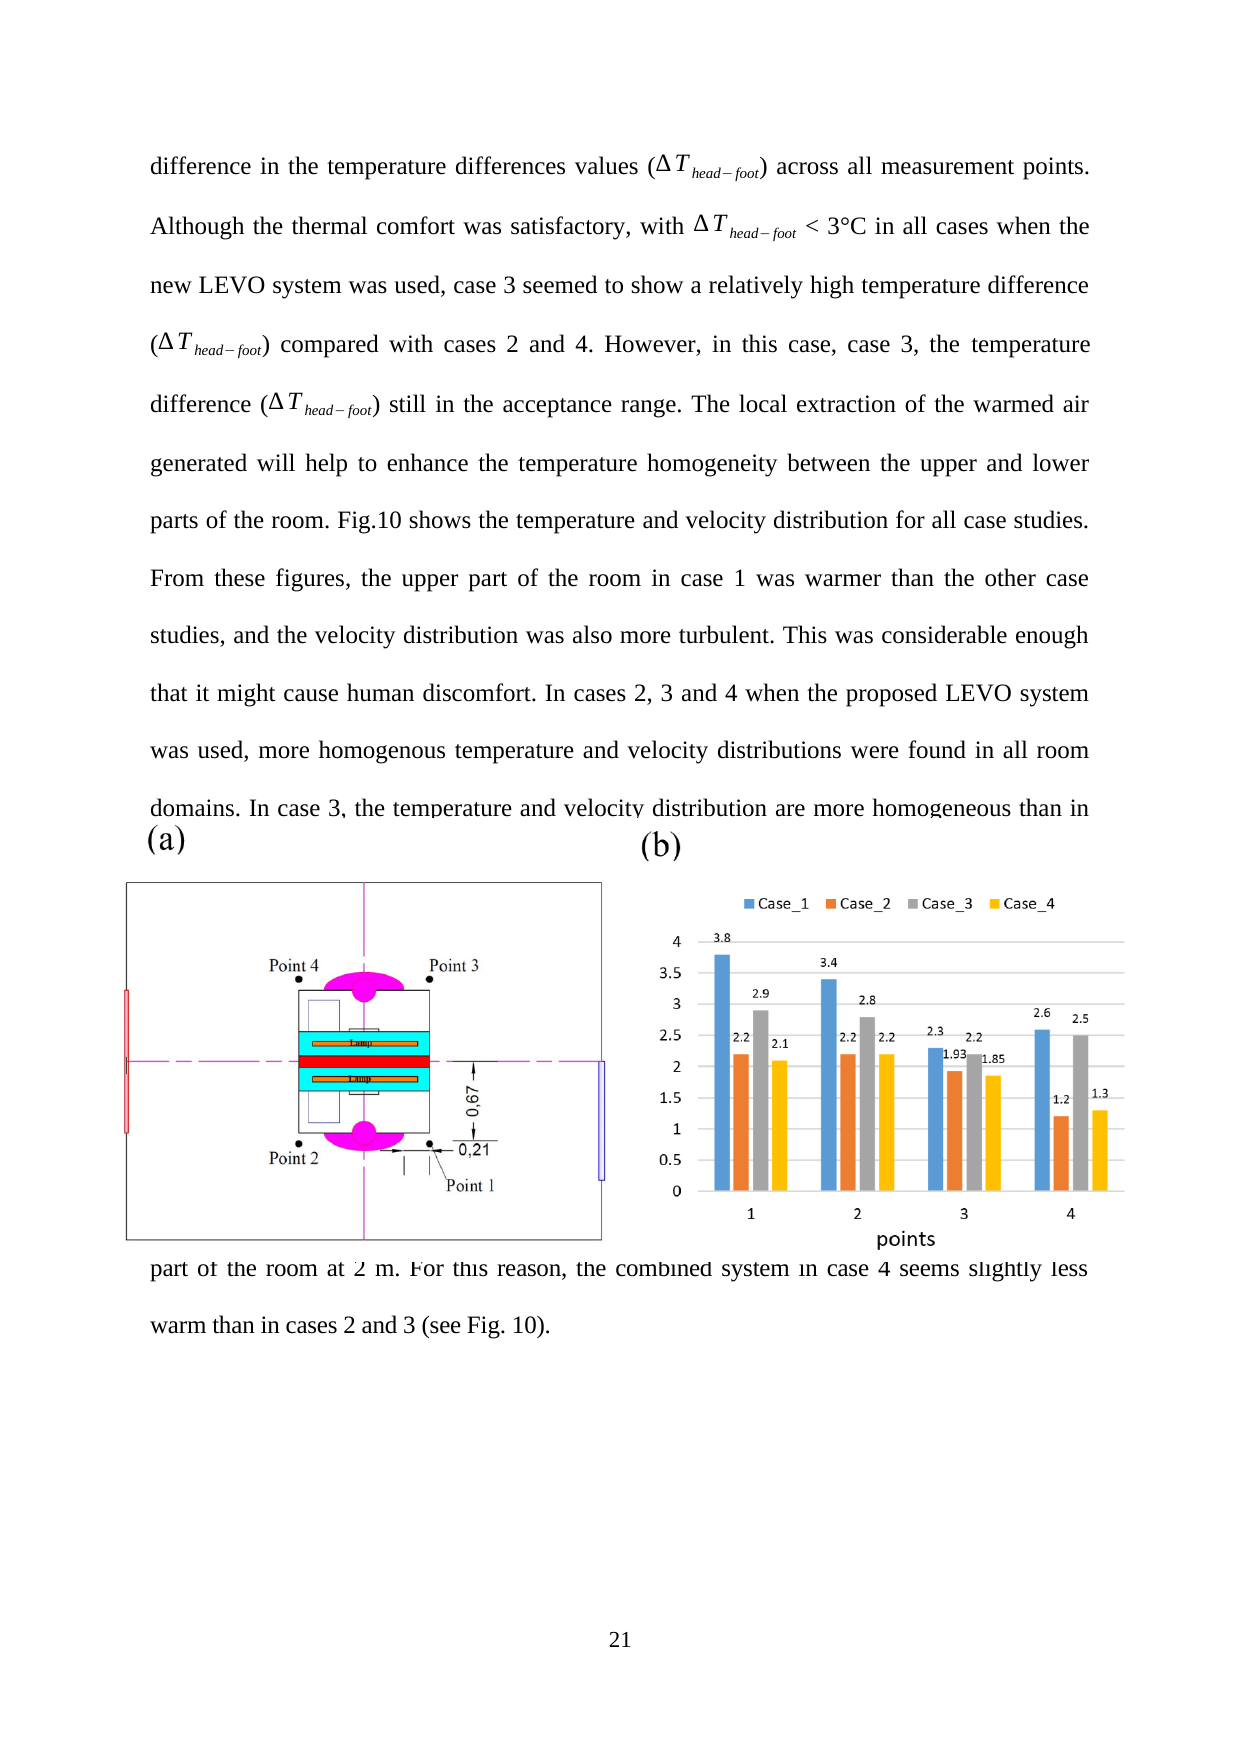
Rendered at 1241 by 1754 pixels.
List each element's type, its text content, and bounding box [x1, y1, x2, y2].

picture [117, 818, 1131, 1262]
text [150, 150, 1090, 818]
